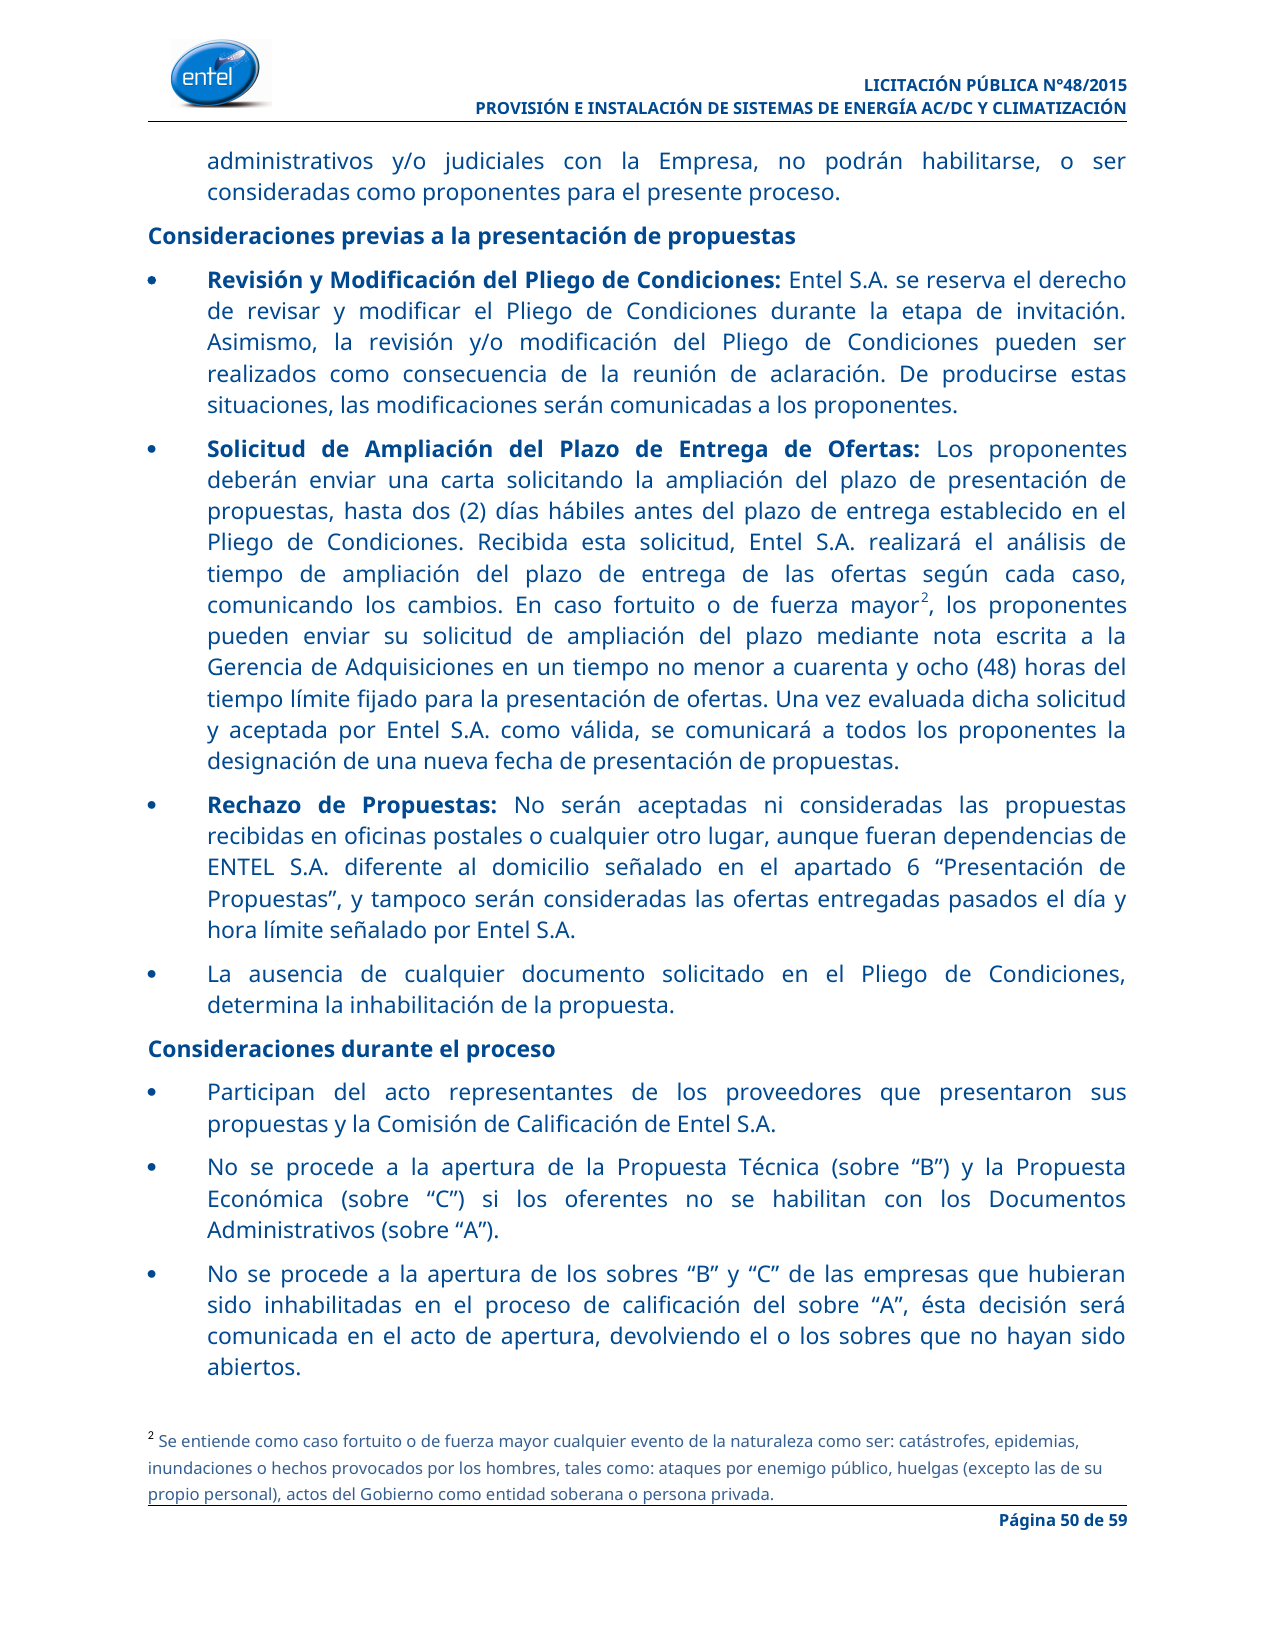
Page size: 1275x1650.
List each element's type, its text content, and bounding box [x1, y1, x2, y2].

text Consideraciones previas a la presentación de propuestas [148, 220, 1127, 251]
list No se procede a la apertura de los sobres “B” y “C” de las empresas que hubieran sido inhabilitadas en el proceso de calificación del sobre “A”, ésta decisión será comunicada en el acto de apertura, devolviendo el o los sobres que no hayan sido abiertos. [148, 1257, 1127, 1382]
list No se procede a la apertura de la Propuesta Técnica (sobre “B”) y la Propuesta Económica (sobre “C”) si los oferentes no se habilitan con los Documentos Administrativos (sobre “A”). [148, 1151, 1127, 1245]
list Solicitud de Ampliación del Plazo de Entrega de Ofertas: Los proponentes deberán enviar una carta solicitando la ampliación del plazo de presentación de propuestas, hasta dos (2) días hábiles antes del plazo de entrega establecido en el Pliego de Condiciones. Recibida esta solicitud, Entel S.A. realizará el análisis de tiempo de ampliación del plazo de entrega de las ofertas según cada caso, comunicando los cambios. En caso fortuito o de fuerza mayor, los proponentes pueden enviar su solicitud de ampliación del plazo mediante nota escrita a la Gerencia de Adquisiciones en un tiempo no menor a cuarenta y ocho (48) horas del tiempo límite fijado para la presentación de ofertas. Una vez evaluada dicha solicitud y aceptada por Entel S.A. como válida, se comunicará a todos los proponentes la designación de una nueva fecha de presentación de propuestas. [148, 432, 1127, 776]
list Participan del acto representantes de los proveedores que presentaron sus propuestas y la Comisión de Calificación de Entel S.A. [148, 1076, 1127, 1139]
list Revisión y Modificación del Pliego de Condiciones: Entel S.A. se reserva el derecho de revisar y modificar el Pliego de Condiciones durante la etapa de invitación. Asimismo, la revisión y/o modificación del Pliego de Condiciones pueden ser realizados como consecuencia de la reunión de aclaración. De producirse estas situaciones, las modificaciones serán comunicadas a los proponentes. [148, 264, 1127, 420]
picture [170, 39, 273, 108]
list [148, 145, 1127, 207]
list La ausencia de cualquier documento solicitado en el Pliego de Condiciones, determina la inhabilitación de la propuesta. [148, 957, 1127, 1020]
text Consideraciones durante el proceso [148, 1032, 1127, 1064]
list Rechazo de Propuestas: No serán aceptadas ni consideradas las propuestas recibidas en oficinas postales o cualquier otro lugar, aunque fueran dependencias de ENTEL S.A. diferente al domicilio señalado en el apartado 6 “Presentación de Propuestas”, y tampoco serán consideradas las ofertas entregadas pasados el día y hora límite señalado por Entel S.A. [148, 789, 1127, 945]
